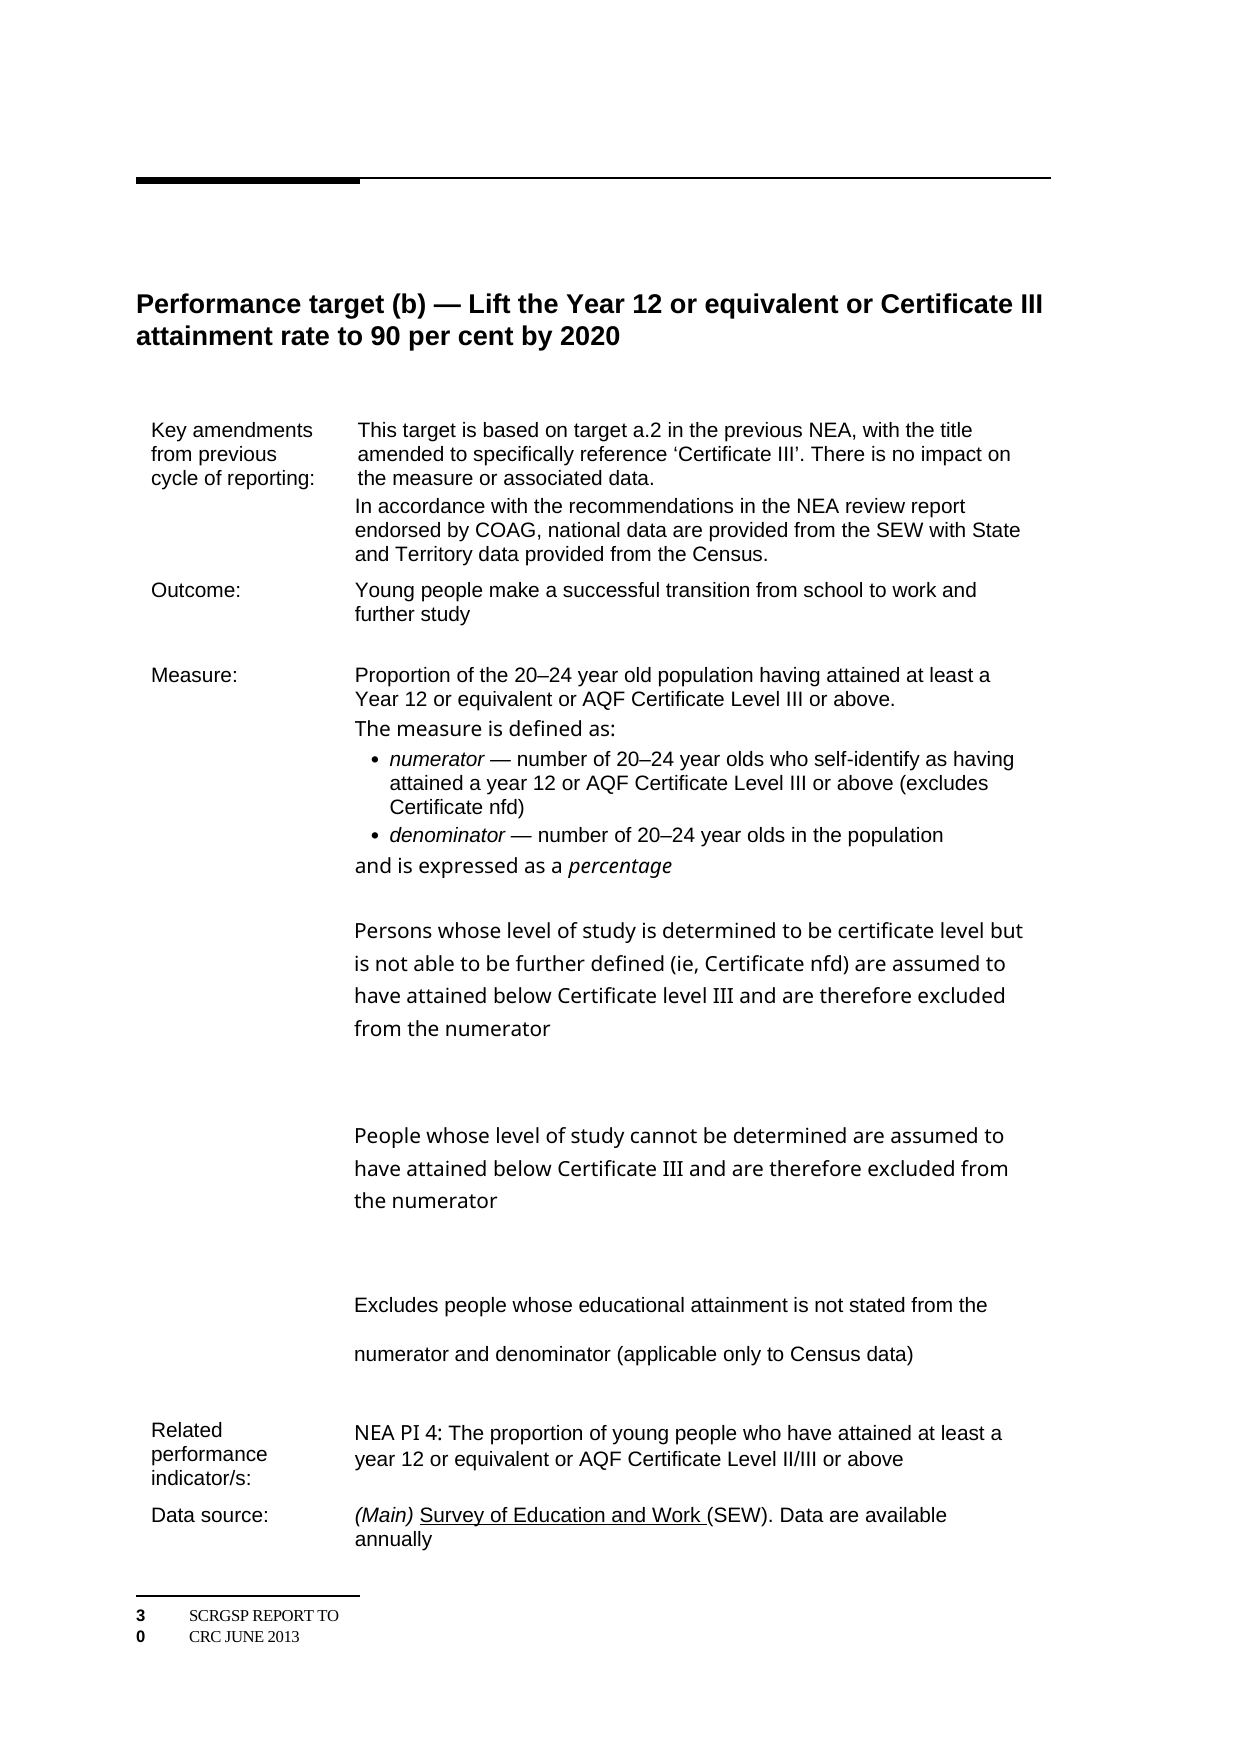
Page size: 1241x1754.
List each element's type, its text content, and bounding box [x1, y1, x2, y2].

table_header This target is based on target a.2 in the previous NEA, with the title amended to specifically reference ‘Certificate III’. There is no impact on the measure or associated data. In accordance with the recommendations in the NEA review report endorsed by COAG, national data are provided from the SEW with State and Territory data provided from the Census. [343, 418, 1051, 577]
table_cell Outcome: [136, 578, 343, 662]
table_cell Measure: [136, 663, 343, 1418]
table_header Key amendments from previous cycle of reporting: [136, 418, 343, 577]
table_cell Related performance indicator/s: [136, 1418, 343, 1503]
table_cell Young people make a successful transition from school to work and further study [343, 578, 1051, 662]
table_cell Proportion of the 20–24 year old population having attained at least a Year 12 or equivalent or AQF Certificate Level III or above. The measure is defined as: numerator — number of 20–24 year olds who self-identify as having attained a year 12 or AQF Certificate Level III or above (excludes Certificate nfd) denominator — number of 20–24 year olds in the population and is expressed as a percentage Persons whose level of study is determined to be certificate level but is not able to be further defined (ie, Certificate nfd) are assumed to have attained below Certificate level III and are therefore excluded from the numerator People whose level of study cannot be determined are assumed to have attained below Certificate III and are therefore excluded from the numerator Excludes people whose educational attainment is not stated from the numerator and denominator (applicable only to Census data) [343, 663, 1051, 1418]
subtitle Performance target (b) — Lift the Year 12 or equivalent or Certificate III attainment rate to 90 per cent by 2020 [136, 288, 1051, 351]
table_cell NEA PI 4: The proportion of young people who have attained at least a year 12 or equivalent or AQF Certificate Level II/III or above [343, 1418, 1051, 1503]
table_cell Data source: [136, 1503, 343, 1583]
